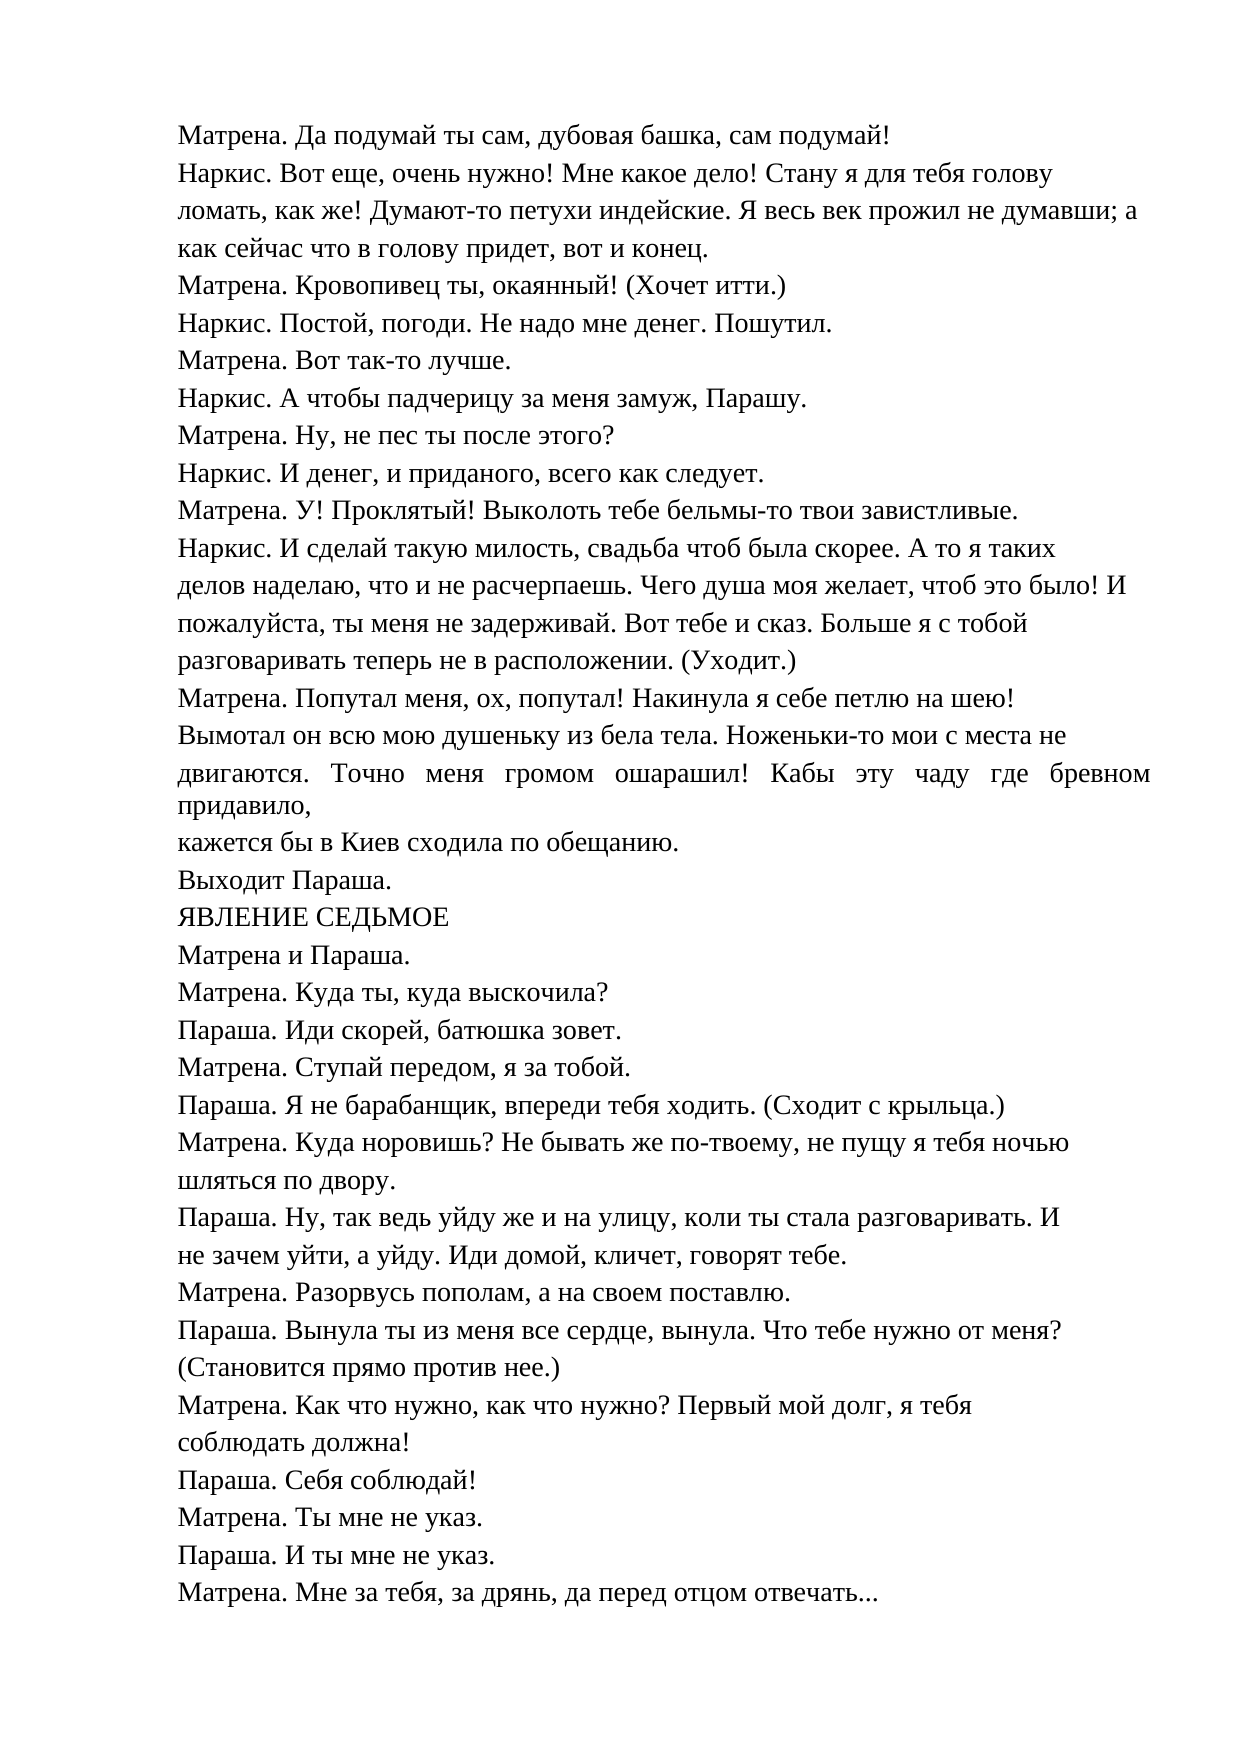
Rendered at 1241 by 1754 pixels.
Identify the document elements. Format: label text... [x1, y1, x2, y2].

text Матрена. Вот так-то лучше. [177, 343, 1152, 376]
text Выходит Параша. [177, 863, 1152, 895]
text Матрена. Разорвусь пополам, а на своем поставлю. [177, 1276, 1152, 1308]
text Матрена. Попутал меня, ох, попутал! Накинула я себе петлю на шею! [177, 681, 1152, 713]
text Наркис. А чтобы падчерицу за меня замуж, Парашу. [177, 381, 1152, 413]
text (Становится прямо против нее.) [177, 1351, 1152, 1383]
text Матрена и Параша. [177, 938, 1152, 970]
text Матрена. Ступай передом, я за тобой. [177, 1051, 1152, 1083]
text Наркис. И сделай такую милость, свадьба чтоб была скорее. А то я таких [177, 531, 1152, 563]
text ЯВЛЕНИЕ СЕДЬМОЕ [177, 901, 1152, 933]
text делов наделаю, что и не расчерпаешь. Чего душа моя желает, чтоб это было! И [177, 568, 1152, 601]
text не зачем уйти, а уйду. Иди домой, кличет, говорят тебе. [177, 1238, 1152, 1270]
text Наркис. Вот еще, очень нужно! Мне какое дело! Стану я для тебя голову [177, 156, 1152, 188]
text разговаривать теперь не в расположении. (Уходит.) [177, 643, 1152, 676]
text соблюдать должна! [177, 1426, 1152, 1458]
text Параша. Иди скорей, батюшка зовет. [177, 1013, 1152, 1045]
text Матрена. Куда ты, куда выскочила? [177, 976, 1152, 1008]
text кажется бы в Киев сходила по обещанию. [177, 826, 1152, 858]
text как сейчас что в голову придет, вот и конец. [177, 231, 1152, 263]
text ломать, как же! Думают-то петухи индейские. Я весь век прожил не думавши; а [177, 193, 1152, 226]
text Матрена. Ты мне не указ. [177, 1501, 1152, 1533]
text Матрена. Как что нужно, как что нужно? Первый мой долг, я тебя [177, 1388, 1152, 1420]
text Матрена. Кровопивец ты, окаянный! (Хочет итти.) [177, 268, 1152, 301]
text Матрена. Мне за тебя, за дрянь, да перед отцом отвечать... [177, 1576, 1152, 1608]
text пожалуйста, ты меня не задерживай. Вот тебе и сказ. Больше я с тобой [177, 606, 1152, 638]
text Параша. Вынула ты из меня все сердце, вынула. Что тебе нужно от меня? [177, 1313, 1152, 1345]
text Параша. Ну, так ведь уйду же и на улицу, коли ты стала разговаривать. И [177, 1201, 1152, 1233]
text Наркис. Постой, погоди. Не надо мне денег. Пошутил. [177, 306, 1152, 338]
text Матрена. Да подумай ты сам, дубовая башка, сам подумай! [177, 118, 1152, 151]
text Матрена. Куда норовишь? Не бывать же по-твоему, не пущу я тебя ночью [177, 1126, 1152, 1158]
text двигаются. Точно меня громом ошарашил! Кабы эту чаду где бревном придавило, [177, 756, 1152, 820]
text Матрена. Ну, не пес ты после этого? [177, 418, 1152, 451]
text Матрена. У! Проклятый! Выколоть тебе бельмы-то твои завистливые. [177, 493, 1152, 526]
text Наркис. И денег, и приданого, всего как следует. [177, 456, 1152, 488]
text Параша. Я не барабанщик, впереди тебя ходить. (Сходит с крыльца.) [177, 1088, 1152, 1120]
text шляться по двору. [177, 1163, 1152, 1195]
text Параша. И ты мне не указ. [177, 1538, 1152, 1570]
text Вымотал он всю мою душеньку из бела тела. Ноженьки-то мои с места не [177, 718, 1152, 751]
text Параша. Себя соблюдай! [177, 1463, 1152, 1495]
